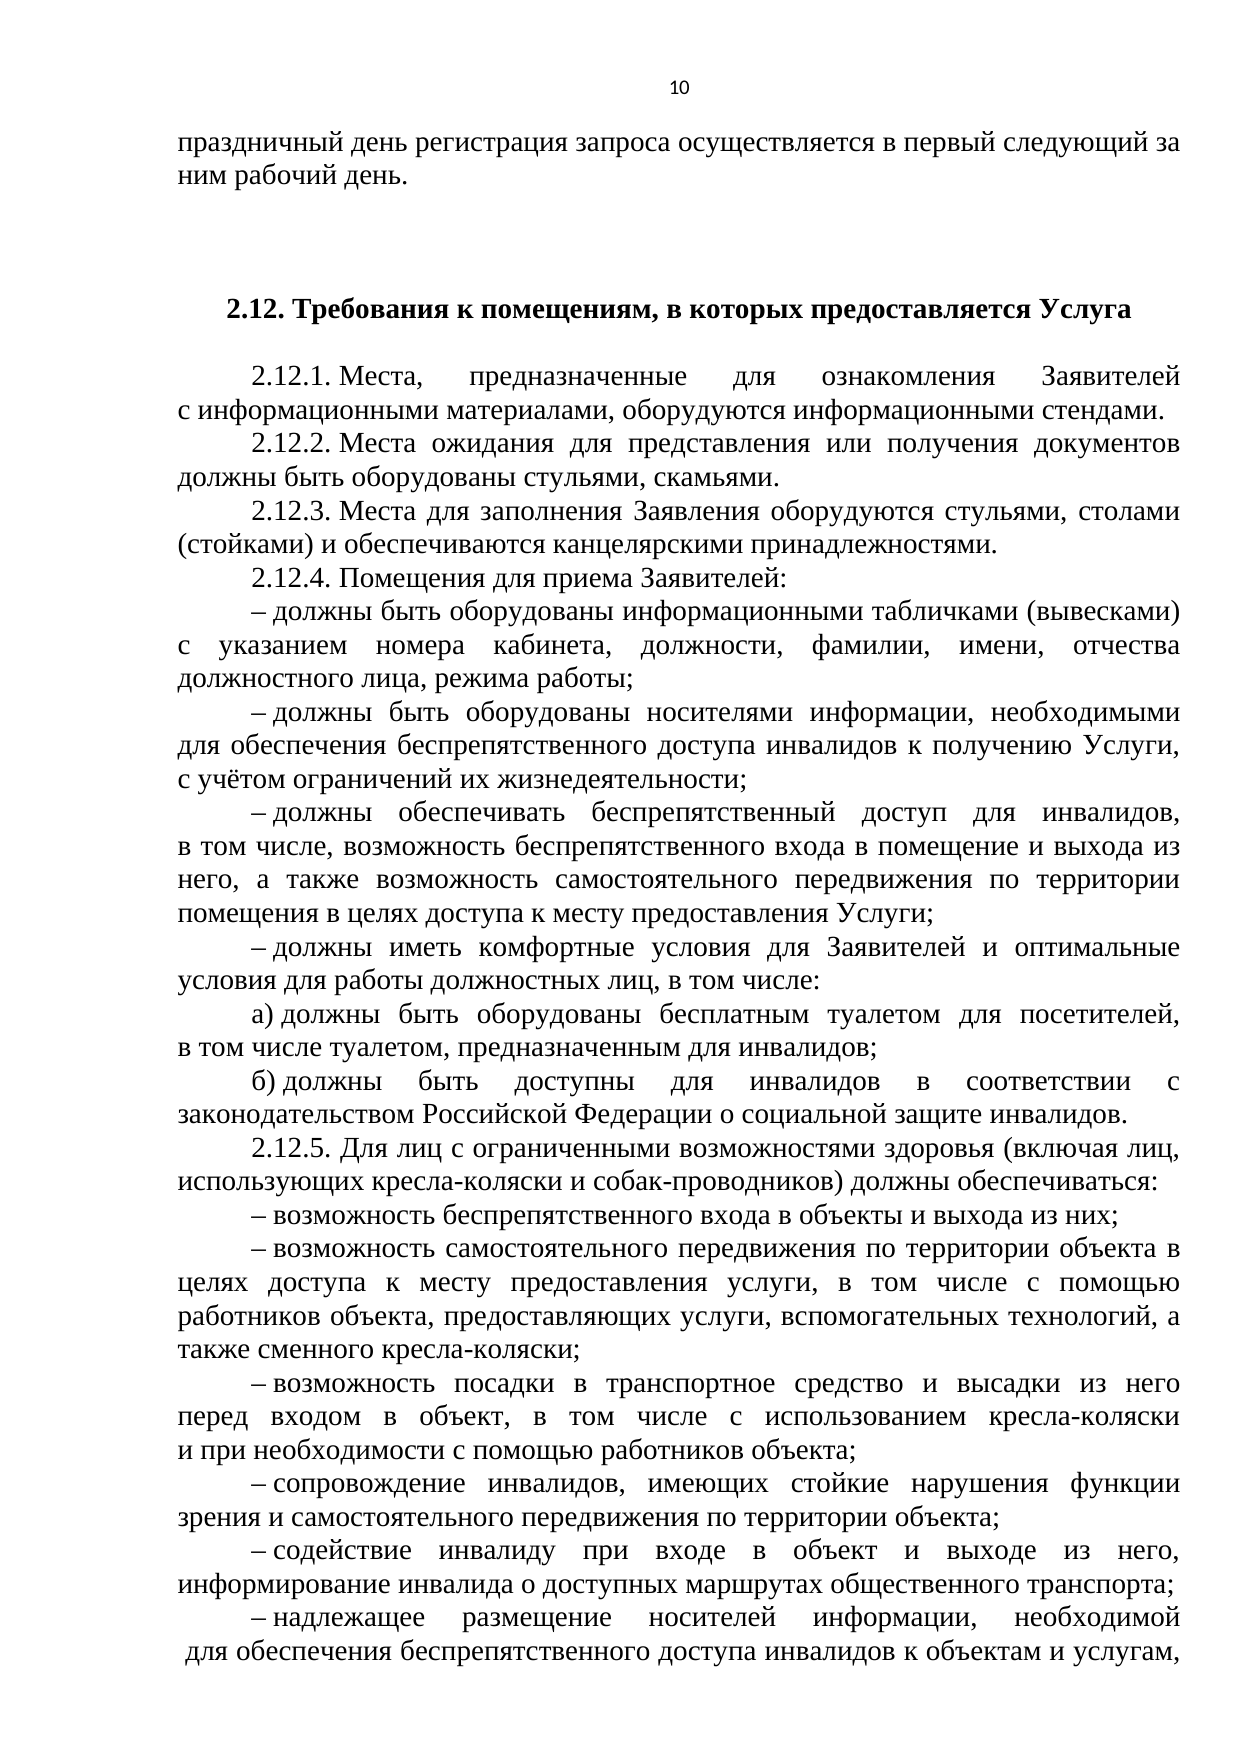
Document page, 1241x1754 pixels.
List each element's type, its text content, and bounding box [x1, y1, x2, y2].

text а) должны быть оборудованы бесплатным туалетом для посетителей, в том числе туалетом, предназначенным для инвалидов; [177, 996, 1181, 1063]
text – должны обеспечивать беспрепятственный доступ для инвалидов, в том числе, возможность беспрепятственного входа в помещение и выхода из него, а также возможность самостоятельного передвижения по территории помещения в целях доступа к месту предоставления Услуги; [177, 794, 1181, 929]
text – сопровождение инвалидов, имеющих стойкие нарушения функции зрения и самостоятельного передвижения по территории объекта; [177, 1465, 1181, 1532]
text 2.12.3. Места для заполнения Заявления оборудуются стульями, столами (стойками) и обеспечиваются канцелярскими принадлежностями. [177, 493, 1181, 560]
text 2.12.5. Для лиц с ограниченными возможностями здоровья (включая лиц, использующих кресла-коляски и собак-проводников) должны обеспечиваться: [177, 1130, 1181, 1197]
text – должны быть оборудованы информационными табличками (вывесками) с указанием номера кабинета, должности, фамилии, имени, отчества должностного лица, режима работы; [177, 593, 1181, 694]
text – должны иметь комфортные условия для Заявителей и оптимальные условия для работы должностных лиц, в том числе: [177, 929, 1181, 996]
text – возможность самостоятельного передвижения по территории объекта в целях доступа к месту предоставления услуги, в том числе с помощью работников объекта, предоставляющих услуги, вспомогательных технологий, а также сменного кресла-коляски; [177, 1231, 1181, 1365]
text – должны быть оборудованы носителями информации, необходимыми для обеспечения беспрепятственного доступа инвалидов к получению Услуги, с учётом ограничений их жизнедеятельности; [177, 694, 1181, 794]
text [177, 1599, 1181, 1667]
text б) должны быть доступны для инвалидов в соответствии с законодательством Российской Федерации о социальной защите инвалидов. [177, 1063, 1181, 1130]
text – возможность беспрепятственного входа в объекты и выхода из них; [177, 1197, 1181, 1231]
text 2.12.2. Места ожидания для представления или получения документов должны быть оборудованы стульями, скамьями. [177, 426, 1181, 493]
text – содействие инвалиду при входе в объект и выходе из него, информирование инвалида о доступных маршрутах общественного транспорта; [177, 1532, 1181, 1599]
text 2.12.4. Помещения для приема Заявителей: [177, 560, 1181, 593]
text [177, 124, 1181, 191]
text – возможность посадки в транспортное средство и высадки из него перед входом в объект, в том числе с использованием кресла-коляски и при необходимости с помощью работников объекта; [177, 1365, 1181, 1465]
text 2.12. Требования к помещениям, в которых предоставляется Услуга [177, 291, 1181, 325]
text 2.12.1. Места, предназначенные для ознакомления Заявителей с информационными материалами, оборудуются информационными стендами. [177, 358, 1181, 426]
